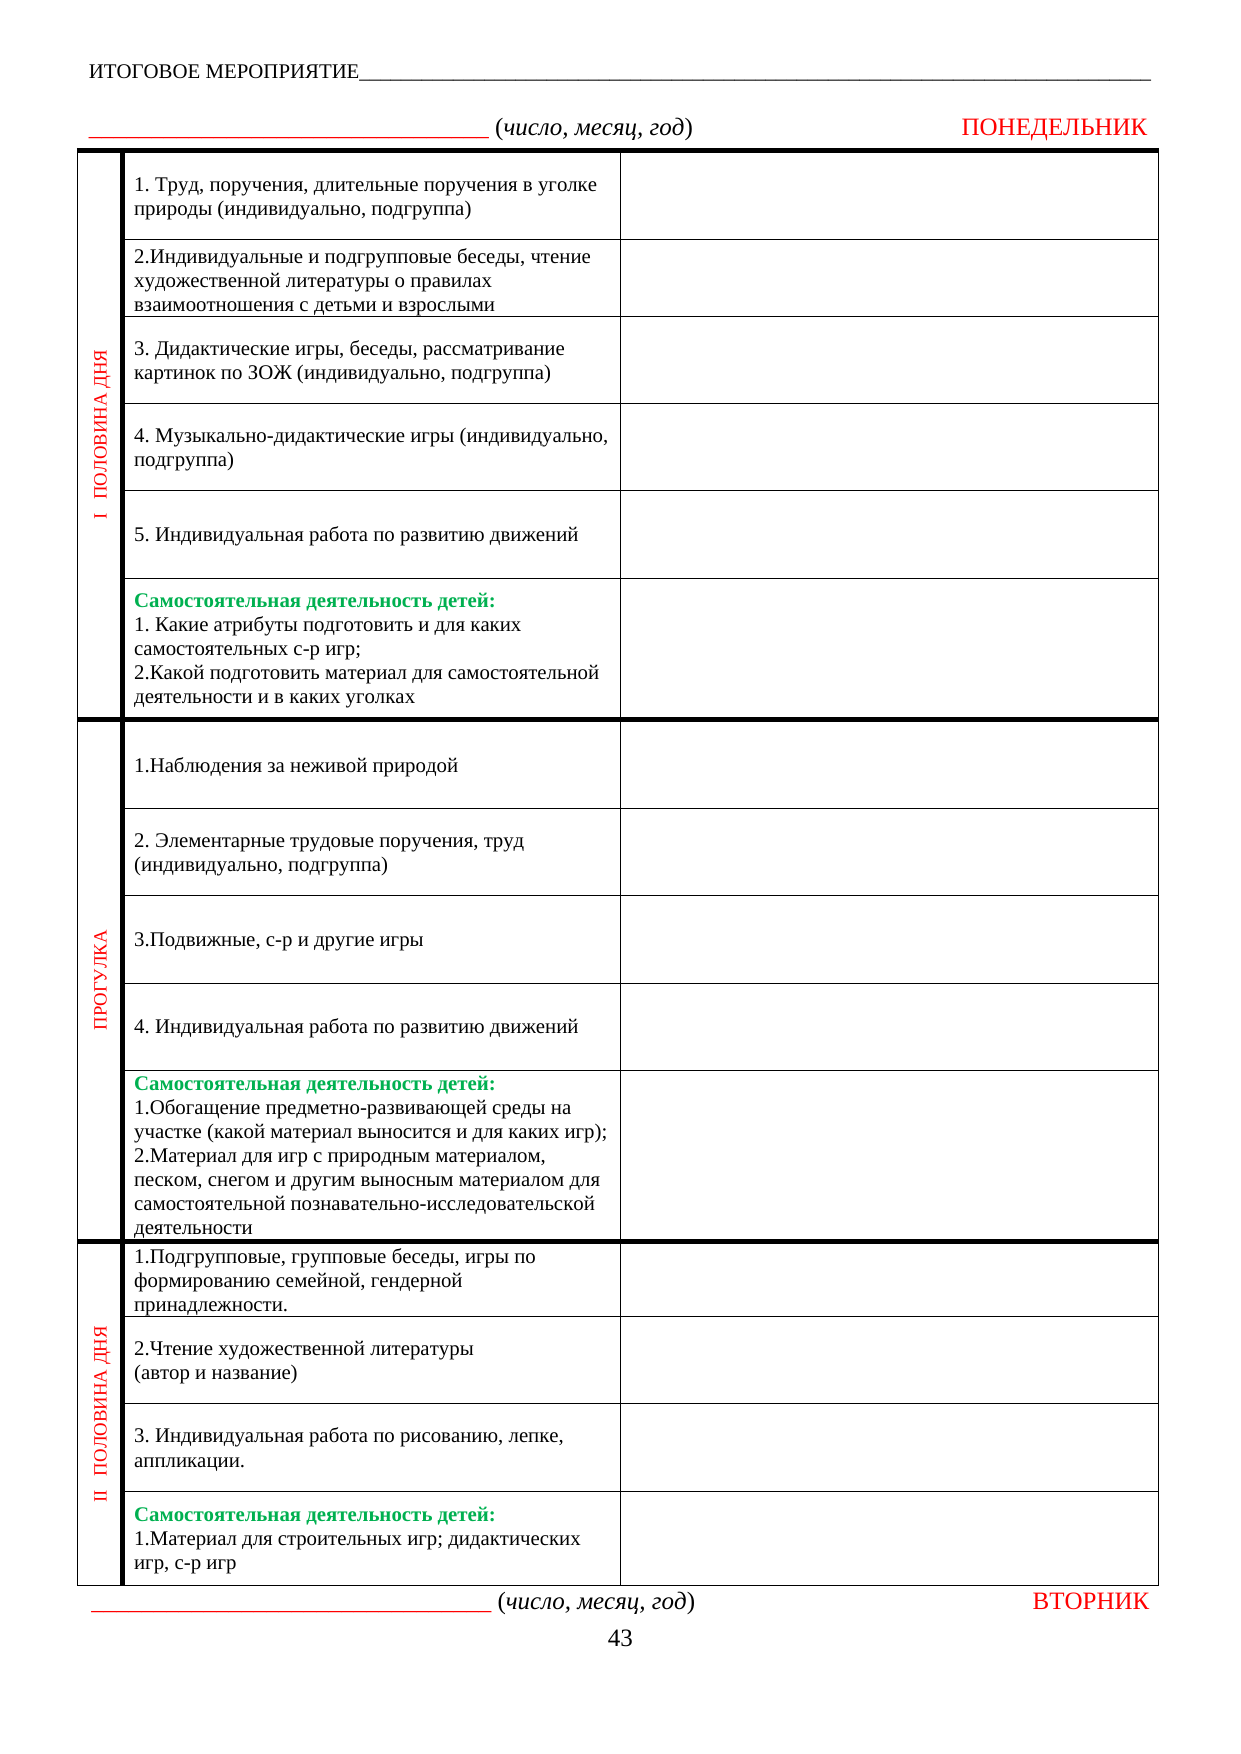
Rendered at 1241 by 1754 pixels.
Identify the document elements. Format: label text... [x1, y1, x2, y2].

table_header I ПОЛОВИНА ДНЯ [78, 153, 120, 717]
table_cell Самостоятельная деятельность детей: 1.Обогащение предметно-развивающей среды на участке (какой материал выносится и для каких игр); 2.Материал для игр с природным материалом, песком, снегом и другим выносным материалом для самостоятельной познавательно-исследовательской деятельности [125, 1071, 620, 1239]
text ________________________________ (число, месяц, год) ВТОРНИК [89, 1586, 1152, 1614]
table_cell Самостоятельная деятельность детей: 1.Материал для строительных игр; дидактических игр, с-р игр [125, 1492, 620, 1585]
table_cell [621, 240, 1158, 316]
table_cell 1.Наблюдения за неживой природой [125, 722, 620, 808]
table_cell [621, 896, 1158, 982]
table_cell 5. Индивидуальная работа по развитию движений [125, 491, 620, 578]
table_cell 2. Элементарные трудовые поручения, труд (индивидуально, подгруппа) [125, 809, 620, 895]
table_cell 4. Индивидуальная работа по развитию движений [125, 984, 620, 1070]
table_cell [621, 491, 1158, 578]
table_cell [621, 1244, 1158, 1316]
table_cell ПРОГУЛКА [78, 722, 120, 1239]
table_cell 1.Подгрупповые, групповые беседы, игры по формированию семейной, гендерной принадлежности. [125, 1244, 620, 1316]
table_cell [621, 1071, 1158, 1239]
text ________________________________ (число, месяц, год) ПОНЕДЕЛЬНИК [89, 112, 1152, 141]
table_cell 2.Чтение художественной литературы (автор и название) [125, 1317, 620, 1403]
table_cell [621, 317, 1158, 403]
table_cell 3. Индивидуальная работа по рисованию, лепке, аппликации. [125, 1404, 620, 1491]
table_cell [621, 1492, 1158, 1585]
table_cell 2.Индивидуальные и подгрупповые беседы, чтение художественной литературы о правилах взаимоотношения с детьми и взрослыми [125, 240, 620, 316]
table_cell 3.Подвижные, с-р и другие игры [125, 896, 620, 982]
table_header [621, 153, 1158, 239]
table_cell [621, 722, 1158, 808]
table_cell II ПОЛОВИНА ДНЯ [78, 1244, 120, 1585]
table_header 1. Труд, поручения, длительные поручения в уголке природы (индивидуально, подгруппа) [125, 153, 620, 239]
table_cell [621, 1317, 1158, 1403]
table_cell [621, 579, 1158, 717]
table_cell [621, 1404, 1158, 1491]
table_cell [621, 984, 1158, 1070]
table_cell Самостоятельная деятельность детей: 1. Какие атрибуты подготовить и для каких самостоятельных с-р игр; 2.Какой подготовить материал для самостоятельной деятельности и в каких уголках [125, 579, 620, 717]
text ИТОГОВОЕ МЕРОПРИЯТИЕ____________________________________________________________________________ [89, 59, 1152, 83]
table_cell [621, 809, 1158, 895]
table_cell [621, 404, 1158, 490]
table_cell 3. Дидактические игры, беседы, рассматривание картинок по ЗОЖ (индивидуально, подгруппа) [125, 317, 620, 403]
table_cell 4. Музыкально-дидактические игры (индивидуально, подгруппа) [125, 404, 620, 490]
